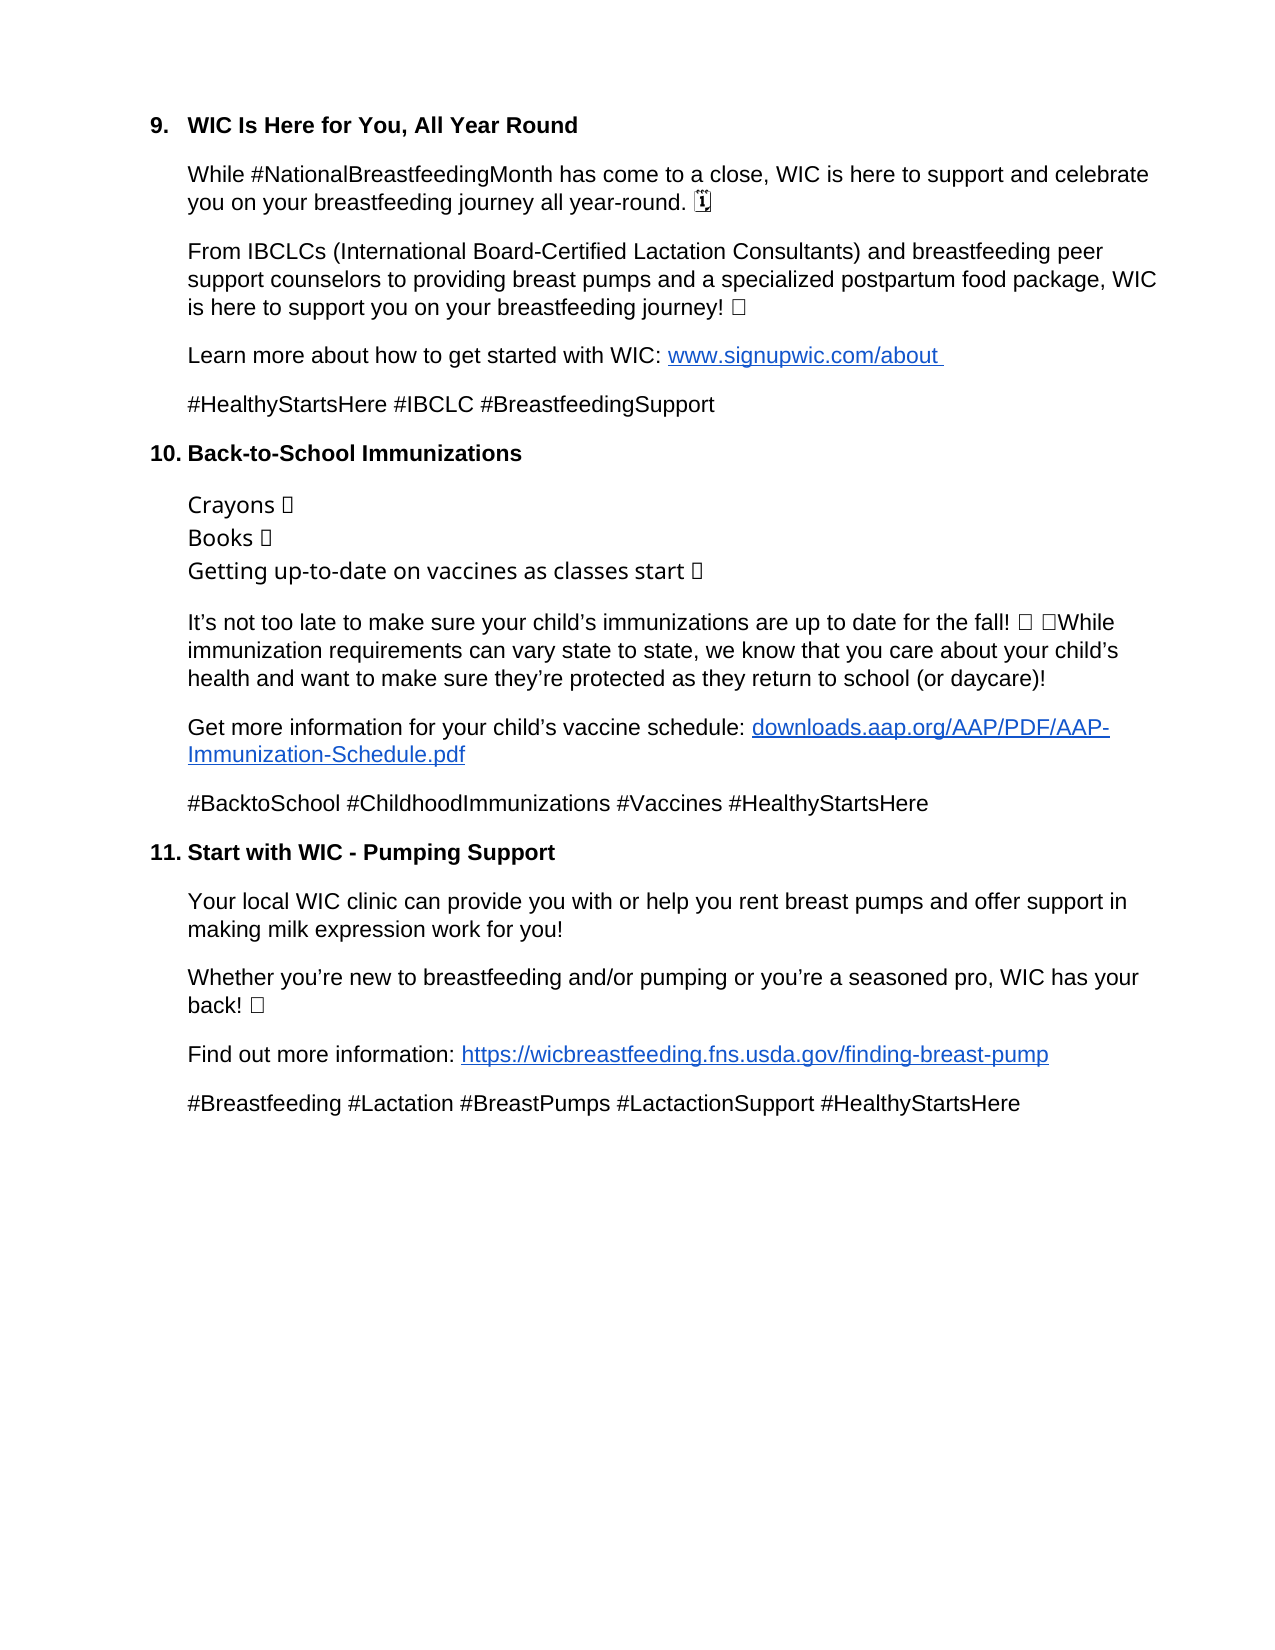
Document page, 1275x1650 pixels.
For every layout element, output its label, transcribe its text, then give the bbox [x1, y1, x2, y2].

text From IBCLCs (International Board-Certified Lactation Consultants) and breastfeeding peer support counselors to providing breast pumps and a specialized postpartum food package, WIC is here to support you on your breastfeeding journey! 💞 [187, 238, 1162, 320]
text Crayons ✅ [187, 489, 1162, 520]
text While #NationalBreastfeedingMonth has come to a close, WIC is here to support and celebrate you on your breastfeeding journey all year-round. 🗓️ [187, 161, 1162, 216]
text Whether you’re new to breastfeeding and/or pumping or you’re a seasoned pro, WIC has your back! 💓 [187, 964, 1162, 1019]
text Find out more information: https://wicbreastfeeding.fns.usda.gov/finding-breast-pump [187, 1041, 1162, 1067]
text Books ✅ [187, 522, 1162, 553]
text #Breastfeeding #Lactation #BreastPumps #LactactionSupport #HealthyStartsHere [187, 1090, 1162, 1116]
text Your local WIC clinic can provide you with or help you rent breast pumps and offer support in making milk expression work for you! [187, 888, 1162, 942]
text Get more information for your child’s vaccine schedule: downloads.aap.org/AAP/PDF/AAP-Immunization-Schedule.pdf [187, 713, 1162, 768]
list Start with WIC - Pumping Support [150, 839, 1162, 865]
text Getting up-to-date on vaccines as classes start ✅ [187, 555, 1162, 586]
text It’s not too late to make sure your child’s immunizations are up to date for the fall! 🍂 💉While immunization requirements can vary state to state, we know that you care about your child’s health and want to make sure they’re protected as they return to school (or daycare)! [187, 609, 1162, 691]
text Learn more about how to get started with WIC: www.signupwic.com/about [187, 342, 1162, 369]
text #HealthyStartsHere #IBCLC #BreastfeedingSupport [187, 391, 1162, 418]
list Back-to-School Immunizations [150, 440, 1162, 466]
list WIC Is Here for You, All Year Round [150, 112, 1162, 139]
text #BacktoSchool #ChildhoodImmunizations #Vaccines #HealthyStartsHere [187, 790, 1162, 817]
